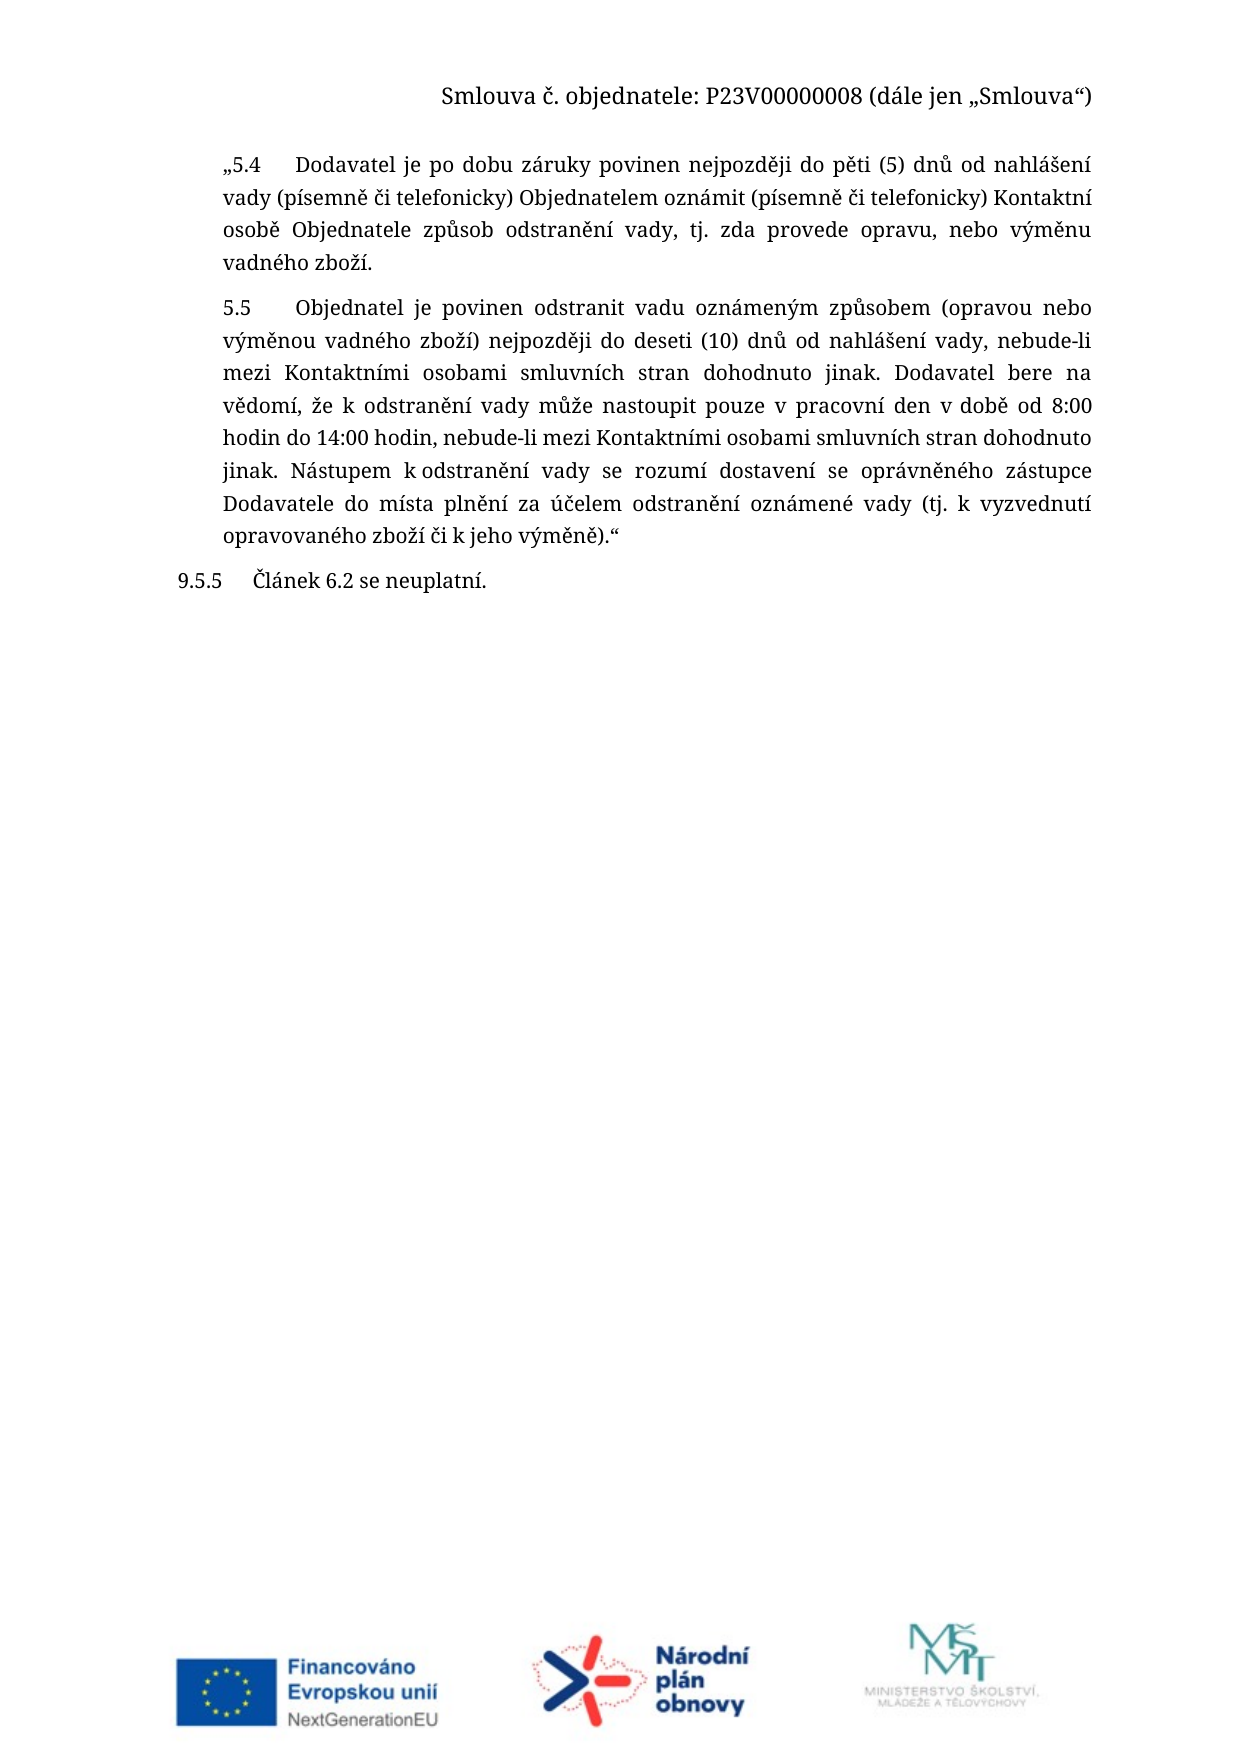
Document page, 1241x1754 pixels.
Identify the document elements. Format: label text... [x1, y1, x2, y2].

list 5.5 Objednatel je povinen odstranit vadu oznámeným způsobem (opravou nebo výměnou vadného zboží) nejpozději do deseti (10) dnů od nahlášení vady, nebude-li mezi Kontaktními osobami smluvních stran dohodnuto jinak. Dodavatel bere na vědomí, že k odstranění vady může nastoupit pouze v pracovní den v době od 8:00 hodin do 14:00 hodin, nebude-li mezi Kontaktními osobami smluvních stran dohodnuto jinak. Nástupem k odstranění vady se rozumí dostavení se oprávněného zástupce Dodavatele do místa plnění za účelem odstranění oznámené vady (tj. k vyzvednutí opravovaného zboží či k jeho výměně).“ [223, 293, 1093, 550]
picture [147, 1577, 1093, 1754]
list Článek 6.2 se neuplatní. [177, 566, 1093, 595]
list „5.4 Dodavatel je po dobu záruky povinen nejpozději do pěti (5) dnů od nahlášení vady (písemně či telefonicky) Objednatelem oznámit (písemně či telefonicky) Kontaktní osobě Objednatele způsob odstranění vady, tj. zda provede opravu, nebo výměnu vadného zboží. [223, 150, 1093, 276]
